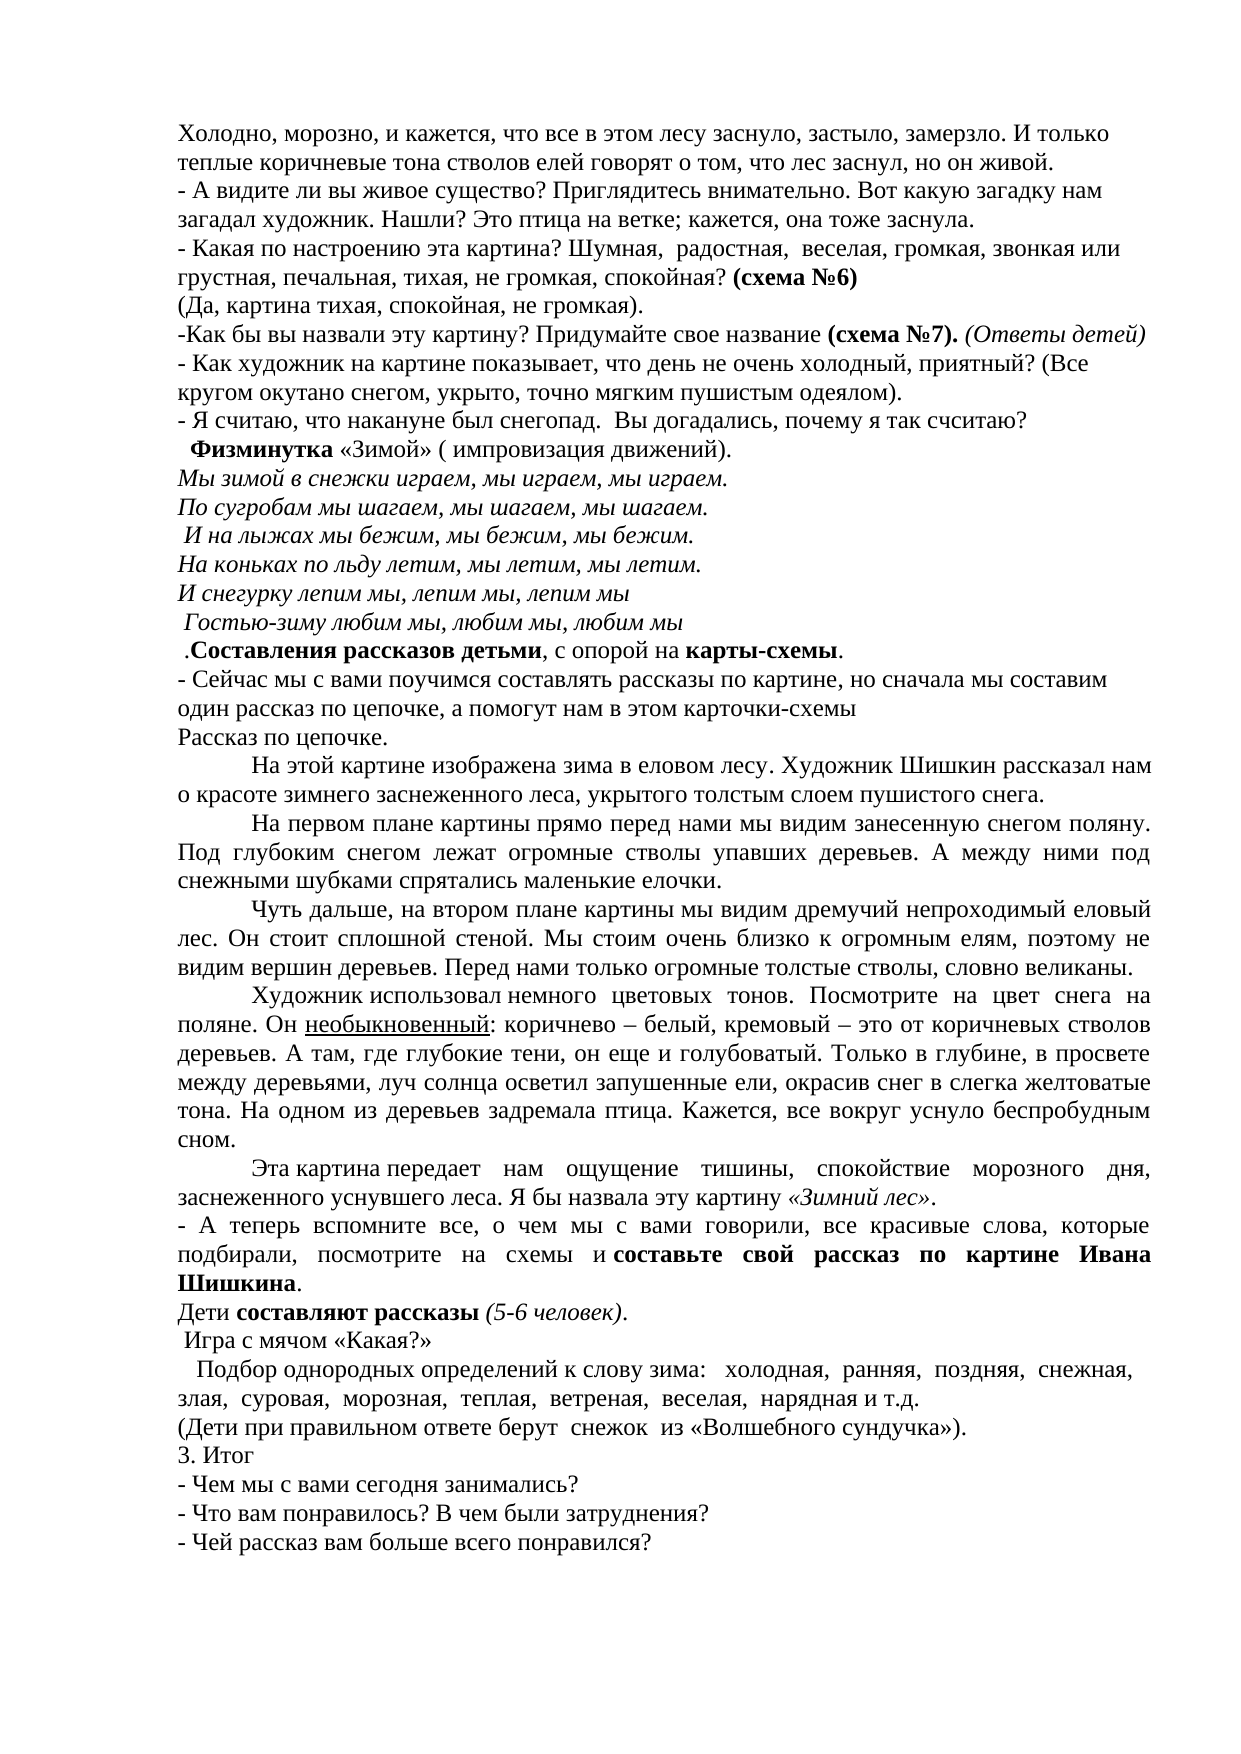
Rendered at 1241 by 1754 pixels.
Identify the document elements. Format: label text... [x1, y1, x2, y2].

text Гостью-зиму любим мы, любим мы, любим мы [177, 607, 1152, 636]
text - А теперь вспомните все, о чем мы с вами говорили, все красивые слова, которые подбирали, посмотрите на схемы и составьте свой рассказ по картине Ивана Шишкина. [177, 1211, 1152, 1297]
text Физминутка «Зимой» ( импровизация движений). [177, 434, 1152, 463]
text - Что вам понравилось? В чем были затруднения? [177, 1498, 1152, 1527]
text - А видите ли вы живое существо? Приглядитесь внимательно. Вот какую загадку нам загадал художник. Нашли? Это птица на ветке; кажется, она тоже заснула. [177, 176, 1152, 233]
text Мы зимой в снежки играем, мы играем, мы играем. [177, 463, 1152, 492]
text - Чей рассказ вам больше всего понравился? [177, 1527, 1152, 1556]
text По сугробам мы шагаем, мы шагаем, мы шагаем. [177, 492, 1152, 521]
text На коньках по льду летим, мы летим, мы летим. [177, 549, 1152, 578]
text - Чем мы с вами сегодня занимались? [177, 1469, 1152, 1498]
text И на лыжах мы бежим, мы бежим, мы бежим. [177, 521, 1152, 549]
text Холодно, морозно, и кажется, что все в этом лесу заснуло, застыло, замерзло. И только теплые коричневые тона стволов елей говорят о том, что лес заснул, но он живой. [177, 118, 1152, 176]
text Рассказ по цепочке. [177, 722, 1152, 751]
text - Какая по настроению эта картина? Шумная, радостная, веселая, громкая, звонкая или грустная, печальная, тихая, не громкая, спокойная? (схема №6) [177, 233, 1152, 291]
text На первом плане картины прямо перед нами мы видим занесенную снегом поляну. Под глубоким снегом лежат огромные стволы упавших деревьев. А между ними под снежными шубками спрятались маленькие елочки. [177, 808, 1152, 894]
text Художник использовал немного цветовых тонов. Посмотрите на цвет снега на поляне. Он необыкновенный: коричнево – белый, кремовый – это от коричневых стволов деревьев. А там, где глубокие тени, он еще и голубоватый. Только в глубине, в просвете между деревьями, луч солнца осветил запушенные ели, окрасив снег в слегка желтоватые тона. На одном из деревьев задремала птица. Кажется, все вокруг уснуло беспробудным сном. [177, 981, 1152, 1153]
text И снегурку лепим мы, лепим мы, лепим мы [177, 578, 1152, 607]
text Игра с мячом «Какая?» [177, 1326, 1152, 1354]
text - Сейчас мы с вами поучимся составлять рассказы по картине, но сначала мы составим один рассказ по цепочке, а помогут нам в этом карточки-схемы [177, 664, 1152, 722]
text Чуть дальше, на втором плане картины мы видим дремучий непроходимый еловый лес. Он стоит сплошной стеной. Мы стоим очень близко к огромным елям, поэтому не видим вершин деревьев. Перед нами только огромные толстые стволы, словно великаны. [177, 894, 1152, 981]
text Эта картина передает нам ощущение тишины, спокойствие морозного дня, заснеженного уснувшего леса. Я бы назвала эту картину «Зимний лес». [177, 1153, 1152, 1211]
text .Составления рассказов детьми, с опорой на карты-схемы. [177, 636, 1152, 664]
text На этой картине изображена зима в еловом лесу. Художник Шишкин рассказал нам о красоте зимнего заснеженного леса, укрытого толстым слоем пушистого снега. [177, 751, 1152, 808]
text Подбор однородных определений к слову зима: холодная, ранняя, поздняя, снежная, злая, суровая, морозная, теплая, ветреная, веселая, нарядная и т.д. [177, 1354, 1152, 1412]
text - Как художник на картине показывает, что день не очень холодный, приятный? (Все кругом окутано снегом, укрыто, точно мягким пушистым одеялом). [177, 348, 1152, 406]
text (Да, картина тихая, спокойная, не громкая). [177, 291, 1152, 319]
text Дети составляют рассказы (5-6 человек). [177, 1297, 1152, 1326]
text (Дети при правильном ответе берут снежок из «Волшебного сундучка»). [177, 1412, 1152, 1441]
text -Как бы вы назвали эту картину? Придумайте свое название (схема №7). (Ответы детей) [177, 319, 1152, 348]
text - Я считаю, что накануне был снегопад. Вы догадались, почему я так счситаю? [177, 406, 1152, 434]
text 3. Итог [177, 1441, 1152, 1469]
